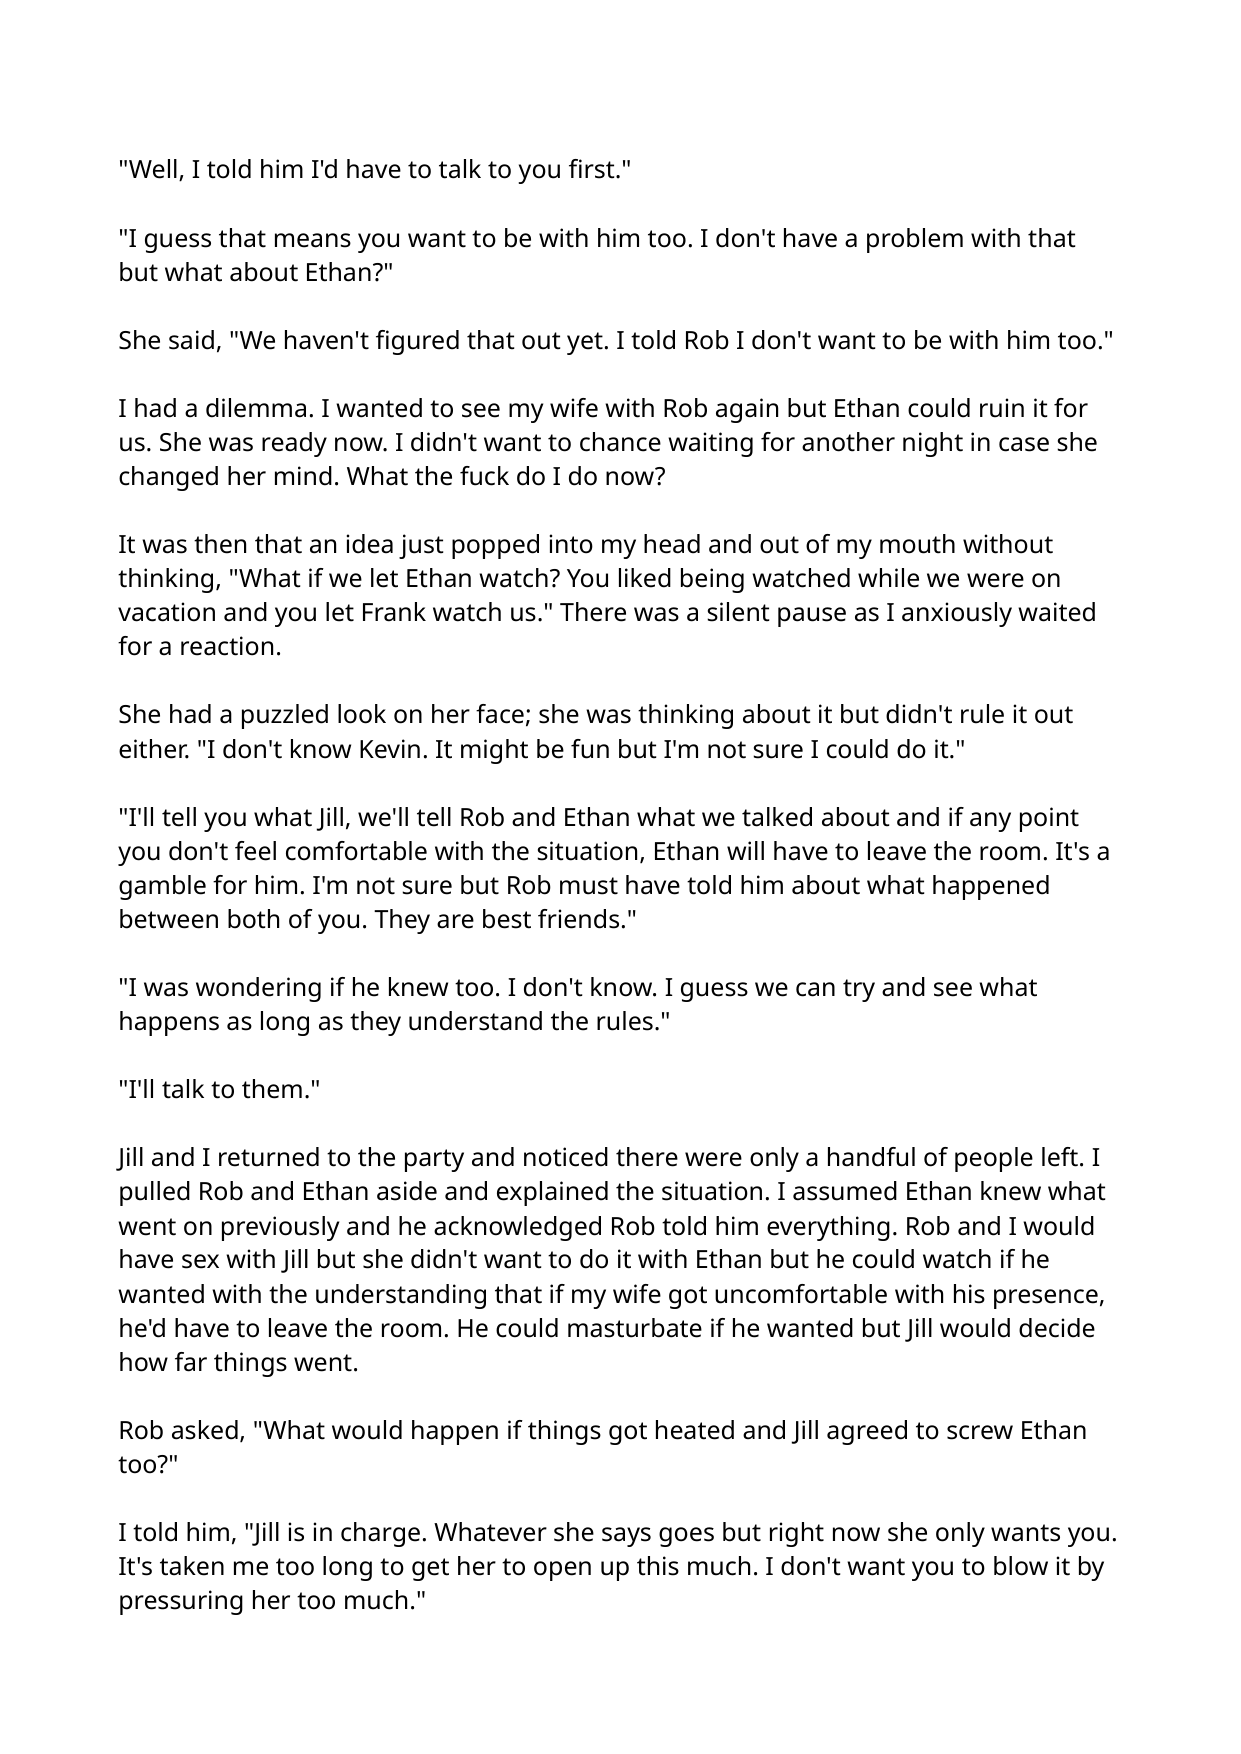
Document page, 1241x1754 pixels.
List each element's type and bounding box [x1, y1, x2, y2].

text [118, 118, 1122, 1617]
